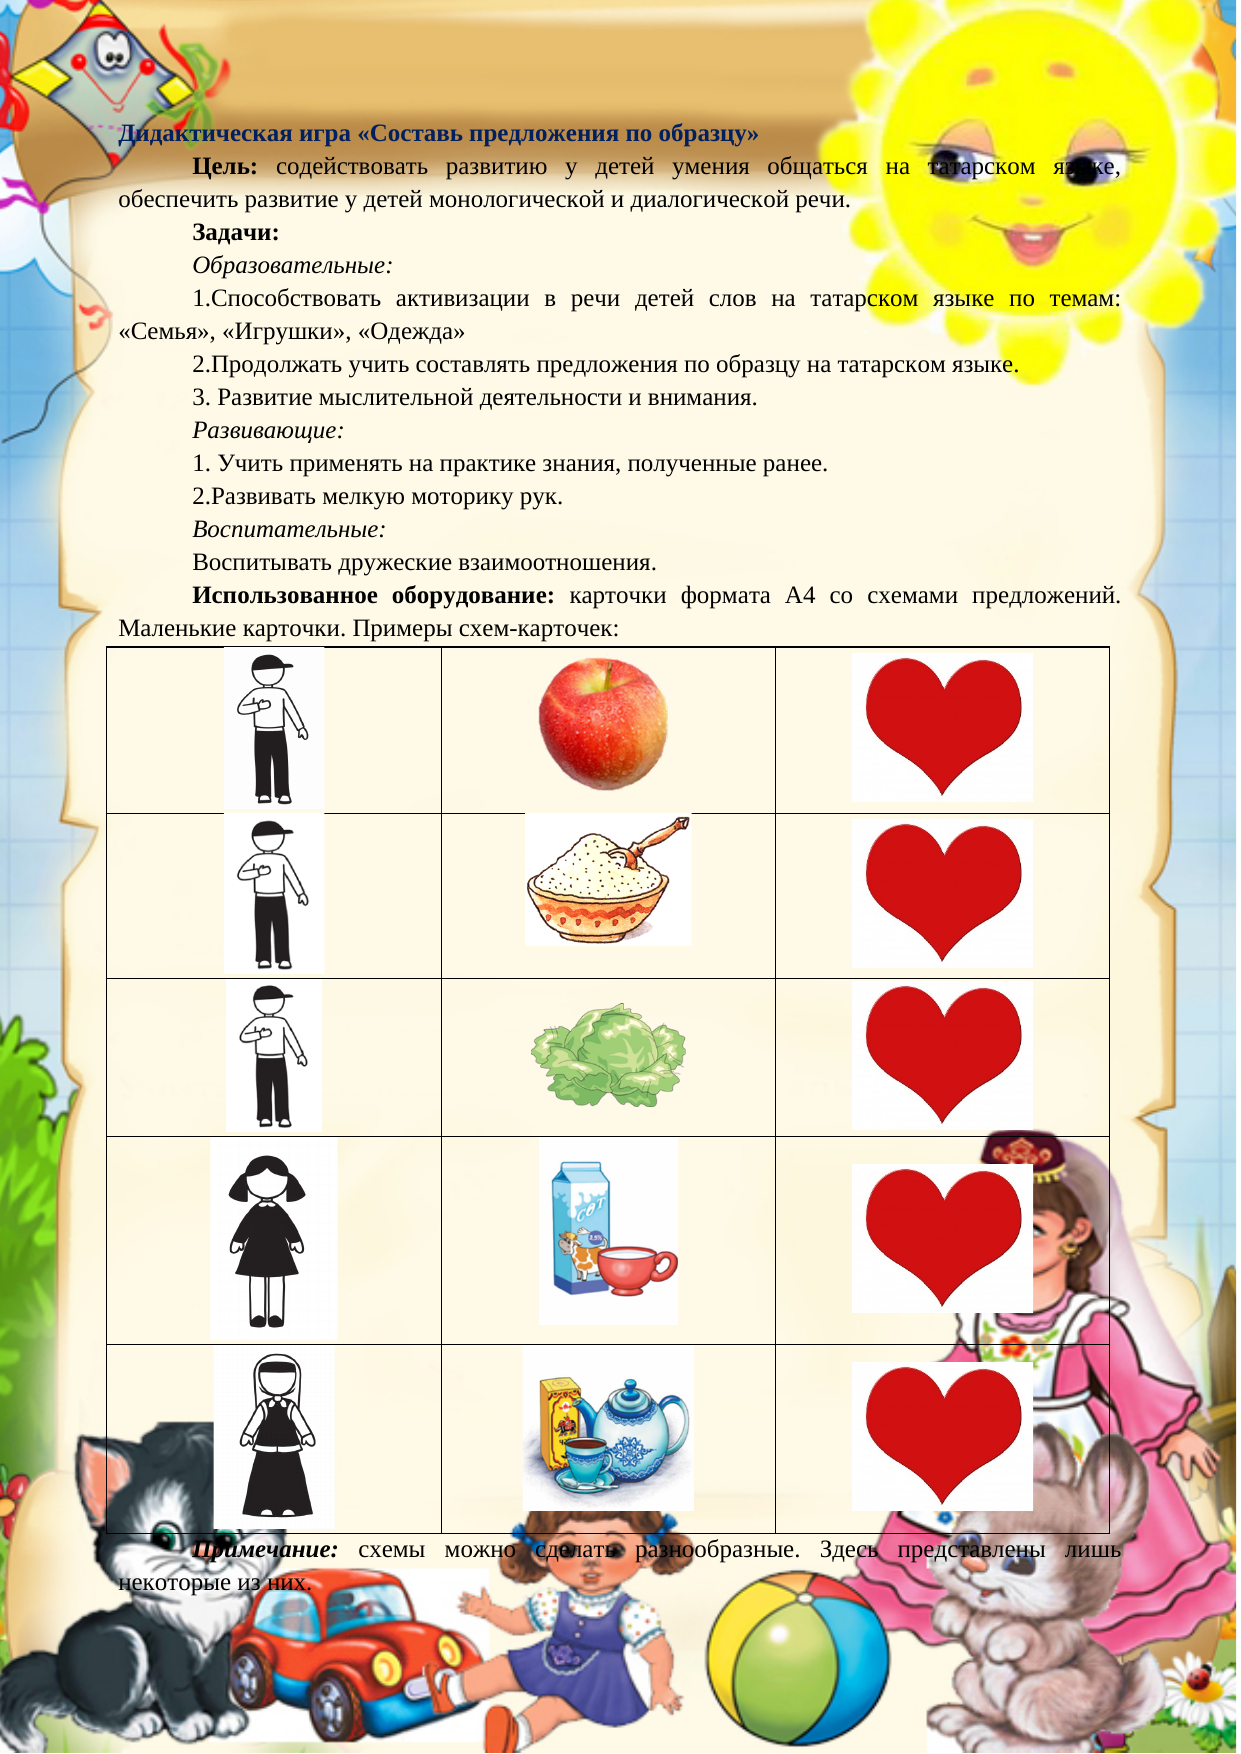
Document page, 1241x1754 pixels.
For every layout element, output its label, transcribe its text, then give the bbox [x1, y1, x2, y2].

text Воспитывать дружеские взаимоотношения. [118, 547, 1122, 576]
table_cell [442, 814, 775, 978]
table_header [776, 648, 1109, 812]
text Образовательные: [118, 250, 1122, 279]
table_cell [776, 814, 1109, 978]
table_cell [776, 1137, 1109, 1344]
table_cell [107, 979, 441, 1136]
text 2.Продолжать учить составлять предложения по образцу на татарском языке. [118, 349, 1122, 378]
text Использованное оборудование: карточки формата А4 со схемами предложений. Маленькие карточки. Примеры схем-карточек: [118, 580, 1122, 642]
table_cell [442, 1137, 775, 1344]
text Развивающие: [118, 415, 1122, 444]
table_cell [776, 1345, 1109, 1533]
table_header [107, 648, 441, 812]
table_cell [776, 979, 1109, 1136]
text Примечание: схемы можно сделать разнообразные. Здесь представлены лишь некоторые из них. [118, 1534, 1122, 1596]
text 1. Учить применять на практике знания, полученные ранее. [118, 448, 1122, 477]
table_cell [442, 1345, 775, 1533]
table_cell [107, 1345, 441, 1533]
text 3. Развитие мыслительной деятельности и внимания. [118, 382, 1122, 411]
table_header [442, 648, 775, 812]
text Воспитательные: [118, 514, 1122, 543]
picture [0, 0, 1237, 1753]
text 2.Развивать мелкую моторику рук. [118, 481, 1122, 510]
text Цель: содействовать развитию у детей умения общаться на татарском языке, обеспечить развитие у детей монологической и диалогической речи. [118, 151, 1122, 213]
text Дидактическая игра «Составь предложения по образцу» [118, 118, 1122, 147]
table_cell [107, 1137, 441, 1344]
table_cell [442, 979, 775, 1136]
table_cell [107, 814, 441, 978]
text 1.Способствовать активизации в речи детей слов на татарском языке по темам: «Семья», «Игрушки», «Одежда» [118, 283, 1122, 345]
text Задачи: [118, 217, 1122, 246]
